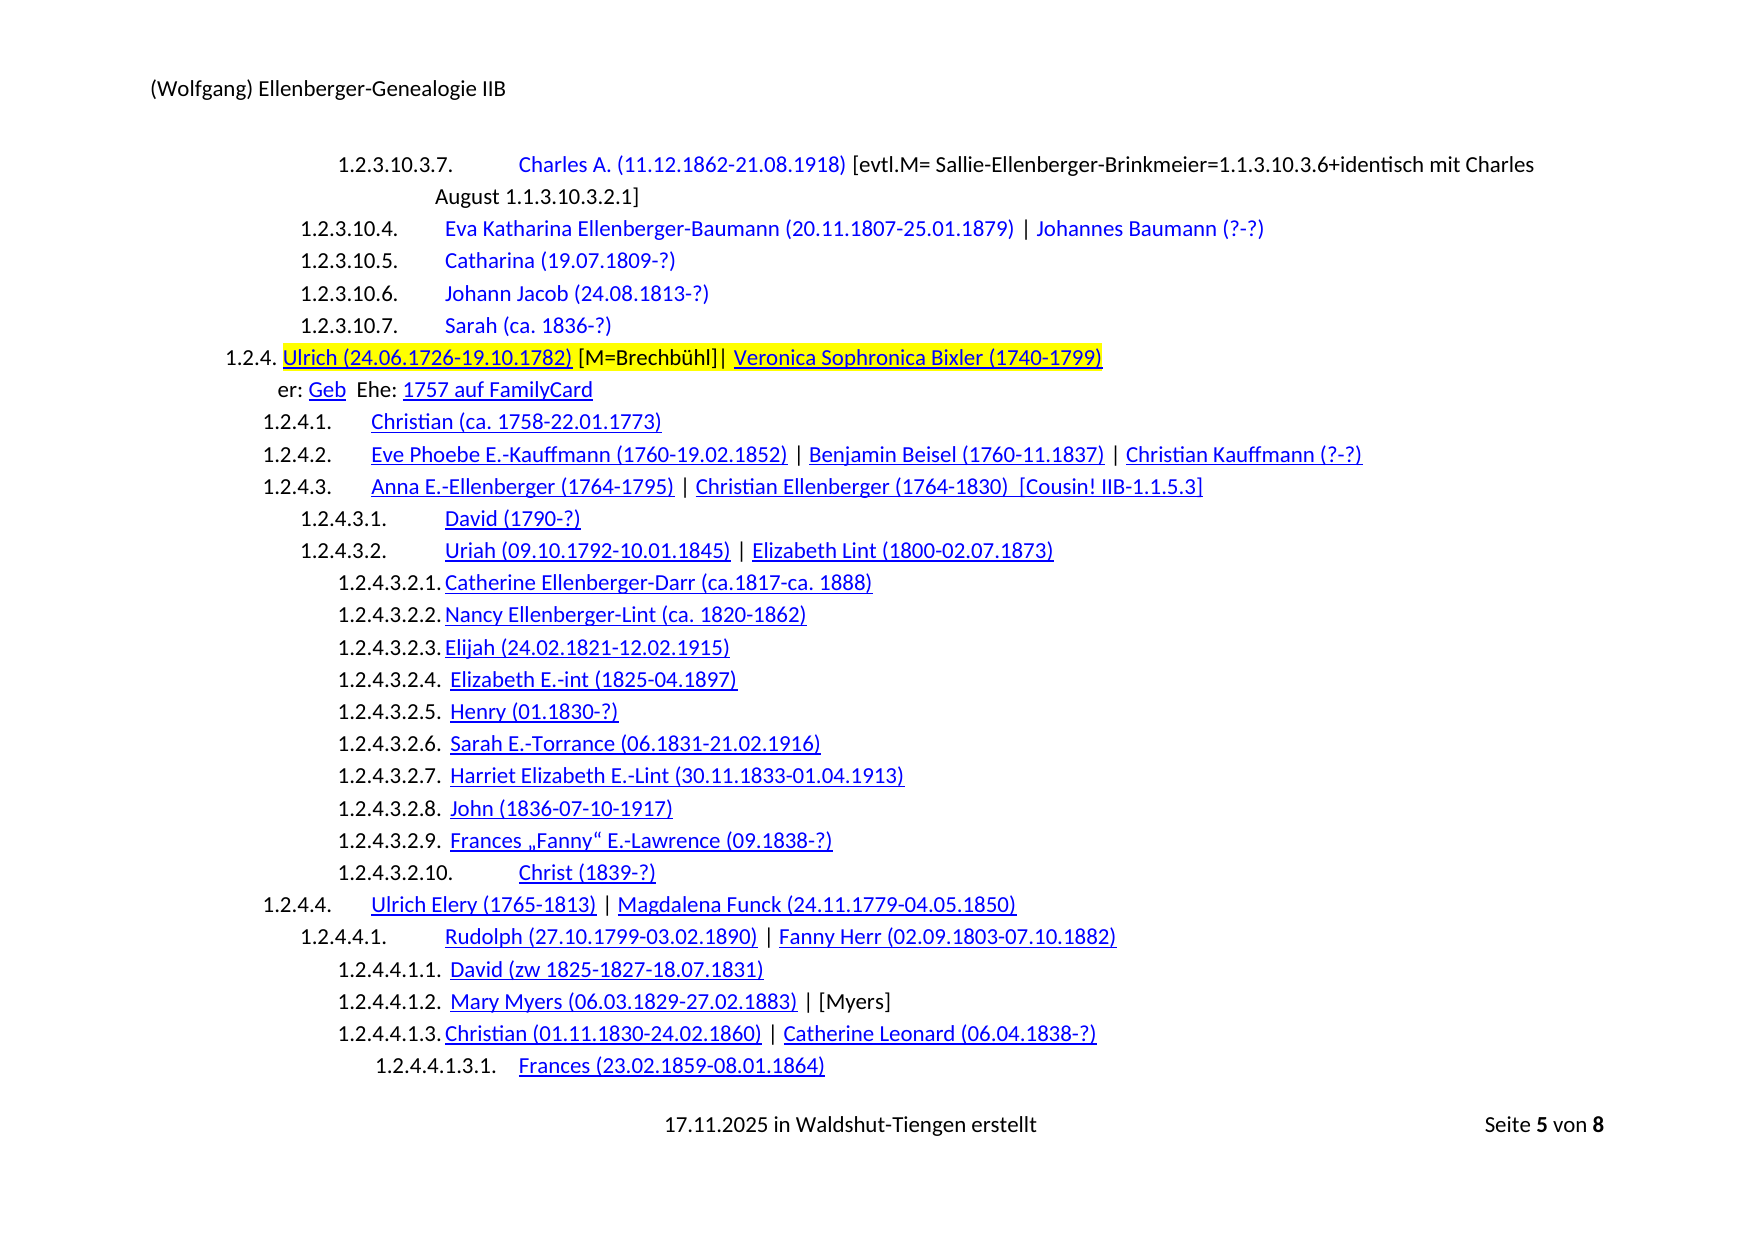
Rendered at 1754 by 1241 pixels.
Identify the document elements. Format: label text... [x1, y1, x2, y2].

list Christian (01.11.1830-24.02.1860) | Catherine Leonard (06.04.1838-?) [337, 1019, 1604, 1047]
list Uriah (09.10.1792-10.01.1845) | Elizabeth Lint (1800-02.07.1873) [300, 536, 1604, 564]
list Catharina (19.07.1809-?) [300, 247, 1604, 274]
list Frances „Fanny“ E.-Lawrence (09.1838-?) [337, 826, 1604, 854]
list John (1836-07-10-1917) [337, 794, 1604, 822]
list Sarah (ca. 1836-?) [300, 311, 1604, 339]
list Henry (01.1830-?) [337, 697, 1604, 725]
list Ulrich (24.06.1726-19.10.1782) [M=Brechbühl]| Veronica Sophronica Bixler (1740-1799) er: Geb Ehe: 1757 auf FamilyCard [225, 343, 1604, 403]
list Sarah E.-Torrance (06.1831-21.02.1916) [337, 729, 1604, 757]
list Catherine Ellenberger-Darr (ca.1817-ca. 1888) [337, 568, 1604, 596]
list Christian (ca. 1758-22.01.1773) [262, 407, 1604, 436]
list David (zw 1825-1827-18.07.1831) [337, 955, 1604, 983]
list Eva Katharina Ellenberger-Baumann (20.11.1807-25.01.1879) | Johannes Baumann (?-?) [300, 214, 1604, 242]
list Johann Jacob (24.08.1813-?) [300, 279, 1604, 307]
list Charles A. (11.12.1862-21.08.1918) [evtl.M= Sallie-Ellenberger-Brinkmeier=1.1.3.10.3.6+identisch mit Charles August 1.1.3.10.3.2.1] [337, 150, 1604, 210]
list Rudolph (27.10.1799-03.02.1890) | Fanny Herr (02.09.1803-07.10.1882) [300, 922, 1604, 951]
list Ulrich Elery (1765-1813) | Magdalena Funck (24.11.1779-04.05.1850) [262, 890, 1604, 918]
list Anna E.-Ellenberger (1764-1795) | Christian Ellenberger (1764-1830) [Cousin! IIB-1.1.5.3] [262, 472, 1604, 500]
list Harriet Elizabeth E.-Lint (30.11.1833-01.04.1913) [337, 762, 1604, 789]
list Mary Myers (06.03.1829-27.02.1883) | [Myers] [337, 987, 1604, 1015]
list Nancy Ellenberger-Lint (ca. 1820-1862) [337, 601, 1604, 629]
list Elijah (24.02.1821-12.02.1915) [337, 633, 1604, 661]
list Frances (23.02.1859-08.01.1864) [375, 1051, 1604, 1079]
list Christ (1839-?) [337, 858, 1604, 886]
list Eve Phoebe E.-Kauffmann (1760-19.02.1852) | Benjamin Beisel (1760-11.1837) | Christian Kauffmann (?-?) [262, 440, 1604, 468]
list Elizabeth E.-int (1825-04.1897) [337, 665, 1604, 693]
list David (1790-?) [300, 504, 1604, 532]
